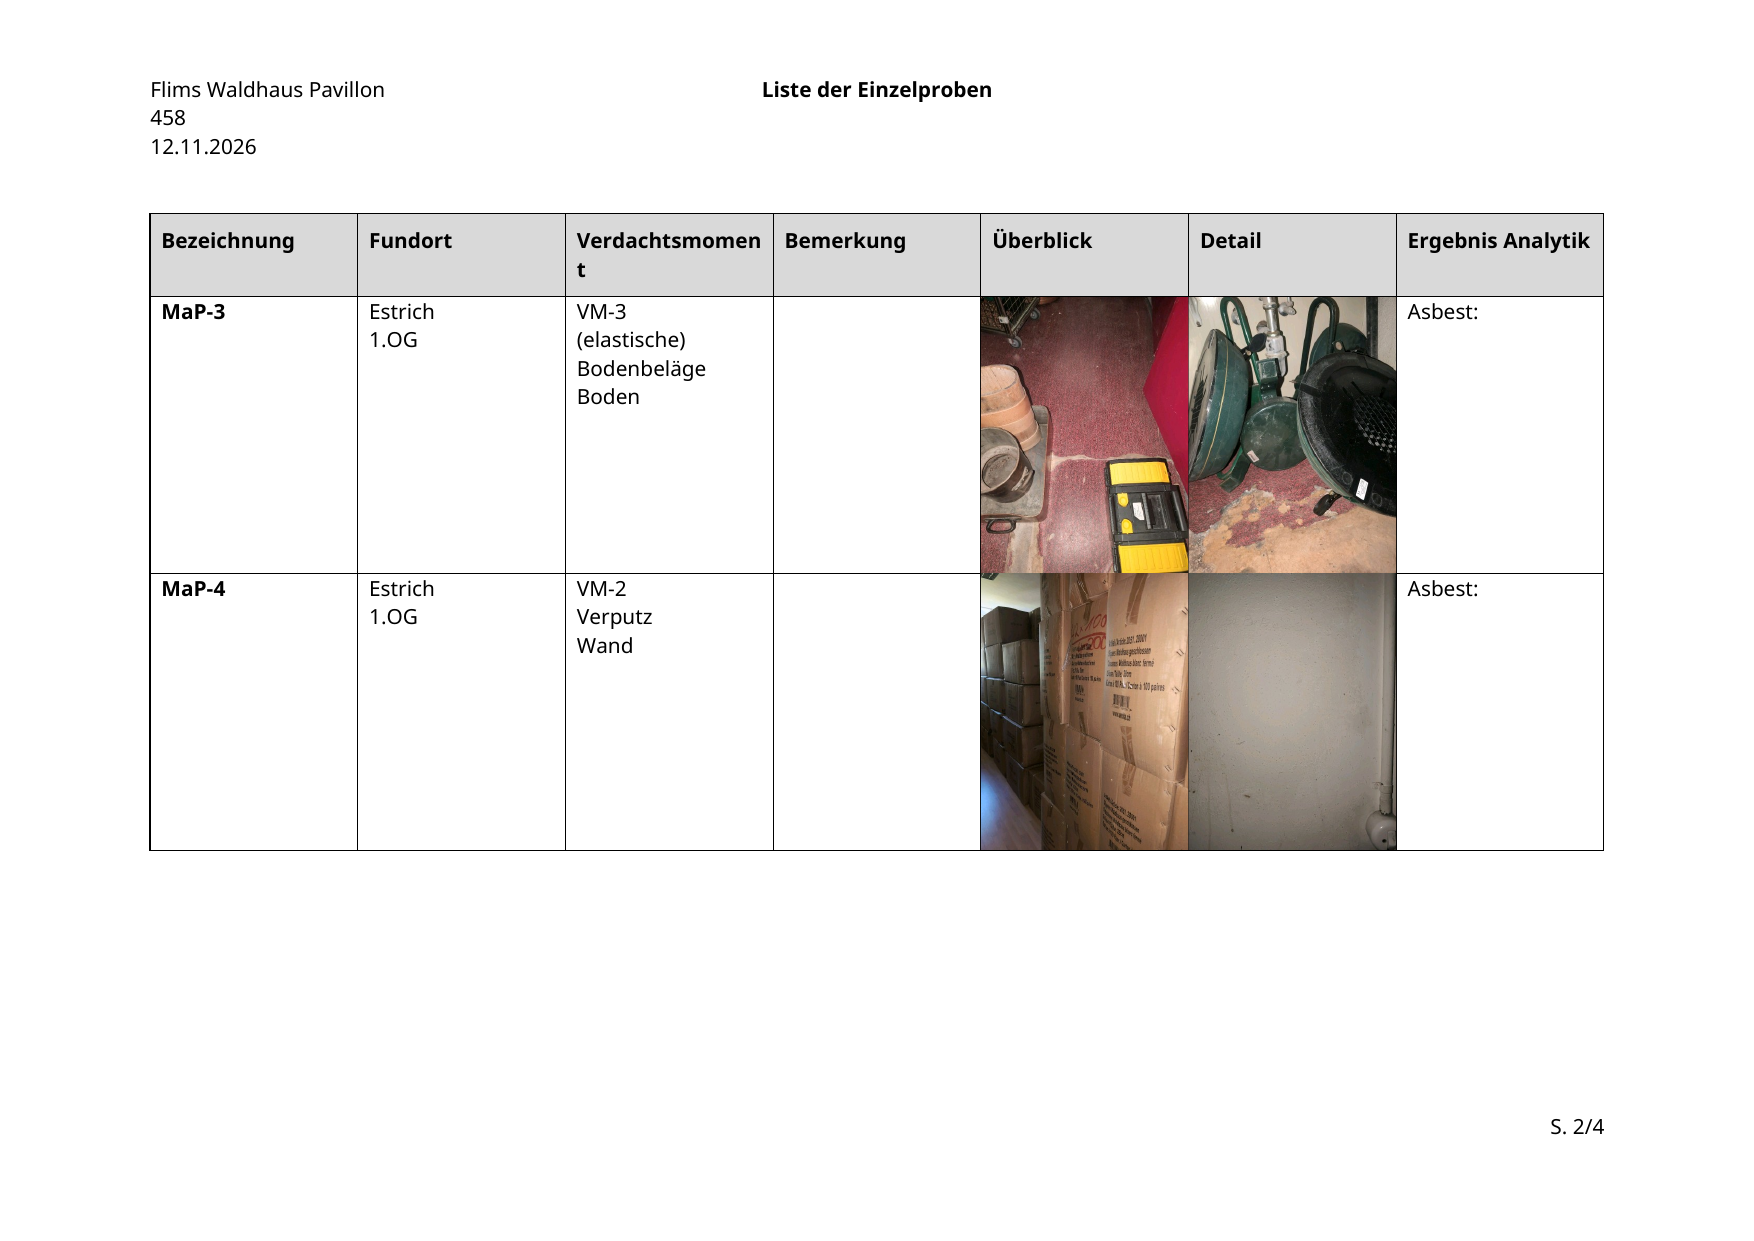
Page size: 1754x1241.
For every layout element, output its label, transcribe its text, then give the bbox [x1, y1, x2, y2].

table_header Fundort [358, 214, 565, 296]
table_cell MaP-4 [151, 574, 357, 849]
table_header Detail [1189, 214, 1396, 296]
table_cell Asbest: [1397, 574, 1603, 849]
table_cell [774, 297, 980, 573]
table_header Bezeichnung [151, 214, 357, 296]
table_cell Asbest: [1397, 297, 1603, 573]
picture [980, 297, 1397, 850]
table_cell [774, 574, 980, 849]
table_cell Estrich 1.OG [358, 297, 565, 573]
table_cell Estrich 1.OG [358, 574, 565, 849]
table_header Ergebnis Analytik [1397, 214, 1603, 296]
table_cell VM-2 Verputz Wand [566, 574, 773, 849]
table_header Bemerkung [774, 214, 980, 296]
table_cell MaP-3 [151, 297, 357, 573]
table_cell VM-3 (elastische) Bodenbeläge Boden [566, 297, 773, 573]
table_header Überblick [981, 214, 1188, 296]
table_header Verdachtsmoment [566, 214, 773, 296]
